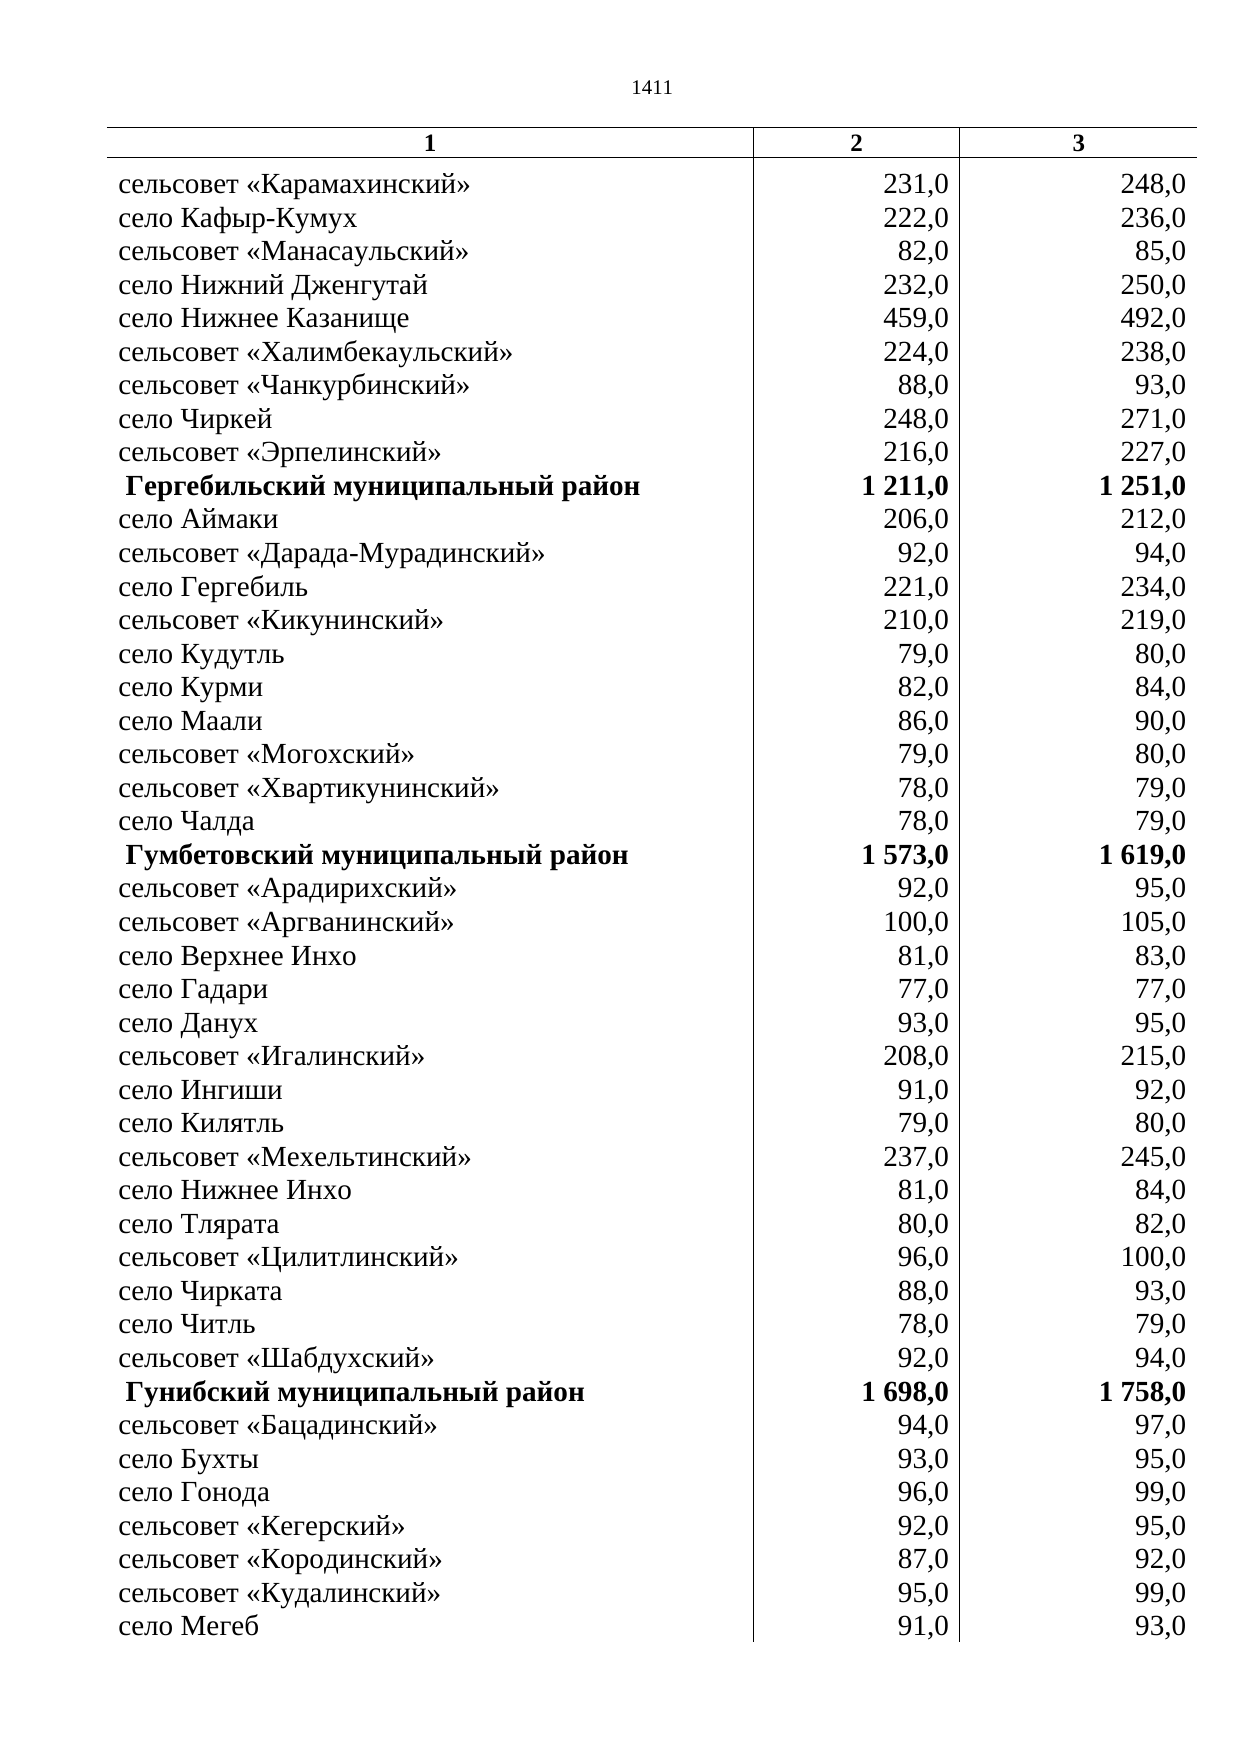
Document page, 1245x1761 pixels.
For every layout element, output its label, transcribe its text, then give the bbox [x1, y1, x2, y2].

table_cell 227,0 [960, 435, 1197, 468]
table_cell 79,0 [754, 636, 959, 669]
table_cell 97,0 [960, 1407, 1197, 1441]
table_cell 95,0 [754, 1575, 959, 1608]
table_cell 80,0 [960, 736, 1197, 770]
table_cell 96,0 [754, 1474, 959, 1508]
table_cell 248,0 [960, 166, 1197, 200]
table_cell 238,0 [960, 334, 1197, 367]
table_cell 79,0 [960, 770, 1197, 803]
table_cell 88,0 [754, 1273, 959, 1307]
table_cell сельсовет «Манасаульский» [107, 233, 753, 267]
table_cell 81,0 [754, 1173, 959, 1206]
table_cell 231,0 [754, 166, 959, 200]
table_cell 100,0 [754, 904, 959, 938]
table_cell 216,0 [754, 435, 959, 468]
table_cell сельсовет «Карамахинский» [107, 166, 753, 200]
table_cell 271,0 [960, 401, 1197, 434]
table_cell село Данух [107, 1005, 753, 1038]
table_cell 92,0 [754, 1340, 959, 1374]
table_cell сельсовет «Кородинский» [107, 1541, 753, 1575]
table_cell [960, 158, 1197, 166]
table_cell 1 573,0 [754, 837, 959, 871]
table_cell 82,0 [960, 1206, 1197, 1239]
table_cell село Нижний Дженгутай [107, 267, 753, 300]
table_cell сельсовет «Бацадинский» [107, 1407, 753, 1441]
table_cell 492,0 [960, 300, 1197, 334]
table_cell 212,0 [960, 502, 1197, 535]
table_cell 92,0 [960, 1541, 1197, 1575]
table_cell 80,0 [754, 1206, 959, 1239]
table_cell 224,0 [754, 334, 959, 367]
table_cell [107, 158, 753, 166]
table_cell 208,0 [754, 1038, 959, 1072]
table_cell 91,0 [754, 1609, 959, 1642]
table_cell 88,0 [754, 368, 959, 401]
table_cell 79,0 [754, 1105, 959, 1139]
table_cell 85,0 [960, 233, 1197, 267]
table_cell 81,0 [754, 938, 959, 971]
table_cell 93,0 [960, 1273, 1197, 1307]
table_cell 1 211,0 [754, 468, 959, 502]
table_cell село Гергебиль [107, 569, 753, 602]
table_cell 1 698,0 [754, 1374, 959, 1407]
table_cell 237,0 [754, 1139, 959, 1172]
table_cell 94,0 [960, 1340, 1197, 1374]
table_cell 80,0 [960, 1105, 1197, 1139]
table_cell 92,0 [754, 1508, 959, 1541]
table_cell 78,0 [754, 804, 959, 837]
table_cell 79,0 [754, 736, 959, 770]
table_cell село Чирката [107, 1273, 753, 1307]
table_cell село Бухты [107, 1441, 753, 1474]
table_cell сельсовет «Цилитлинский» [107, 1240, 753, 1273]
table_cell сельсовет «Эрпелинский» [107, 435, 753, 468]
table_cell 82,0 [754, 669, 959, 703]
table_cell 222,0 [754, 200, 959, 233]
table_header 2 [754, 128, 959, 157]
table_cell 78,0 [754, 1307, 959, 1340]
table_cell 95,0 [960, 1508, 1197, 1541]
table_cell сельсовет «Мехельтинский» [107, 1139, 753, 1172]
table_cell сельсовет «Арадирихский» [107, 871, 753, 904]
table_cell 77,0 [960, 971, 1197, 1005]
table_cell 232,0 [754, 267, 959, 300]
table_cell сельсовет «Кудалинский» [107, 1575, 753, 1608]
table_cell 215,0 [960, 1038, 1197, 1072]
table_cell 93,0 [960, 1609, 1197, 1642]
table_cell 1 251,0 [960, 468, 1197, 502]
table_header 3 [960, 128, 1197, 157]
table_cell 234,0 [960, 569, 1197, 602]
table_cell 83,0 [960, 938, 1197, 971]
table_cell 91,0 [754, 1072, 959, 1105]
table_cell 93,0 [960, 368, 1197, 401]
table_cell 245,0 [960, 1139, 1197, 1172]
table_cell 105,0 [960, 904, 1197, 938]
table_cell сельсовет «Игалинский» [107, 1038, 753, 1072]
table_cell сельсовет «Могохский» [107, 736, 753, 770]
table_cell 79,0 [960, 1307, 1197, 1340]
table_cell 78,0 [754, 770, 959, 803]
table_cell [754, 158, 959, 166]
table_cell 1 619,0 [960, 837, 1197, 871]
table_cell село Гонода [107, 1474, 753, 1508]
table_cell 92,0 [960, 1072, 1197, 1105]
table_cell 210,0 [754, 602, 959, 636]
table_cell село Нижнее Казанище [107, 300, 753, 334]
table_cell село Тлярата [107, 1206, 753, 1239]
table_cell село Гадари [107, 971, 753, 1005]
table_cell 93,0 [754, 1005, 959, 1038]
table_cell 86,0 [754, 703, 959, 736]
table_cell сельсовет «Шабдухский» [107, 1340, 753, 1374]
table_cell село Чиркей [107, 401, 753, 434]
table_cell сельсовет «Кегерский» [107, 1508, 753, 1541]
table_cell 219,0 [960, 602, 1197, 636]
table_cell 248,0 [754, 401, 959, 434]
table_cell село Кафыр-Кумух [107, 200, 753, 233]
table_cell сельсовет «Дарада-Мурадинский» [107, 535, 753, 569]
table_cell 84,0 [960, 669, 1197, 703]
table_cell село Аймаки [107, 502, 753, 535]
table_cell 92,0 [754, 871, 959, 904]
table_cell сельсовет «Хвартикунинский» [107, 770, 753, 803]
table_cell сельсовет «Аргванинский» [107, 904, 753, 938]
table_header 1 [107, 128, 753, 157]
table_cell село Курми [107, 669, 753, 703]
table_cell 93,0 [754, 1441, 959, 1474]
table_cell сельсовет «Кикунинский» [107, 602, 753, 636]
table_cell 96,0 [754, 1240, 959, 1273]
table_cell село Чалда [107, 804, 753, 837]
table_cell Гунибский муниципальный район [107, 1374, 753, 1407]
table_cell 92,0 [754, 535, 959, 569]
table_cell 84,0 [960, 1173, 1197, 1206]
table_cell 77,0 [754, 971, 959, 1005]
table_cell 95,0 [960, 871, 1197, 904]
table_cell 221,0 [754, 569, 959, 602]
table_cell 250,0 [960, 267, 1197, 300]
table_cell село Читль [107, 1307, 753, 1340]
table_cell 206,0 [754, 502, 959, 535]
table_cell 459,0 [754, 300, 959, 334]
table_cell 95,0 [960, 1005, 1197, 1038]
table_cell 94,0 [960, 535, 1197, 569]
table_cell село Кудутль [107, 636, 753, 669]
table_cell село Килятль [107, 1105, 753, 1139]
table_cell 87,0 [754, 1541, 959, 1575]
table_cell 95,0 [960, 1441, 1197, 1474]
table_cell сельсовет «Халимбекаульский» [107, 334, 753, 367]
table_cell село Верхнее Инхо [107, 938, 753, 971]
table_cell 90,0 [960, 703, 1197, 736]
table_cell 82,0 [754, 233, 959, 267]
table_cell 79,0 [960, 804, 1197, 837]
table_cell 1 758,0 [960, 1374, 1197, 1407]
table_cell 100,0 [960, 1240, 1197, 1273]
table_cell сельсовет «Чанкурбинский» [107, 368, 753, 401]
table_cell 99,0 [960, 1474, 1197, 1508]
table_cell 80,0 [960, 636, 1197, 669]
table_cell село Маали [107, 703, 753, 736]
table_cell 99,0 [960, 1575, 1197, 1608]
table_cell село Мегеб [107, 1609, 753, 1642]
table_cell Гумбетовский муниципальный район [107, 837, 753, 871]
table_cell Гергебильский муниципальный район [107, 468, 753, 502]
table_cell село Ингиши [107, 1072, 753, 1105]
table_cell село Нижнее Инхо [107, 1173, 753, 1206]
table_cell 94,0 [754, 1407, 959, 1441]
table_cell 236,0 [960, 200, 1197, 233]
